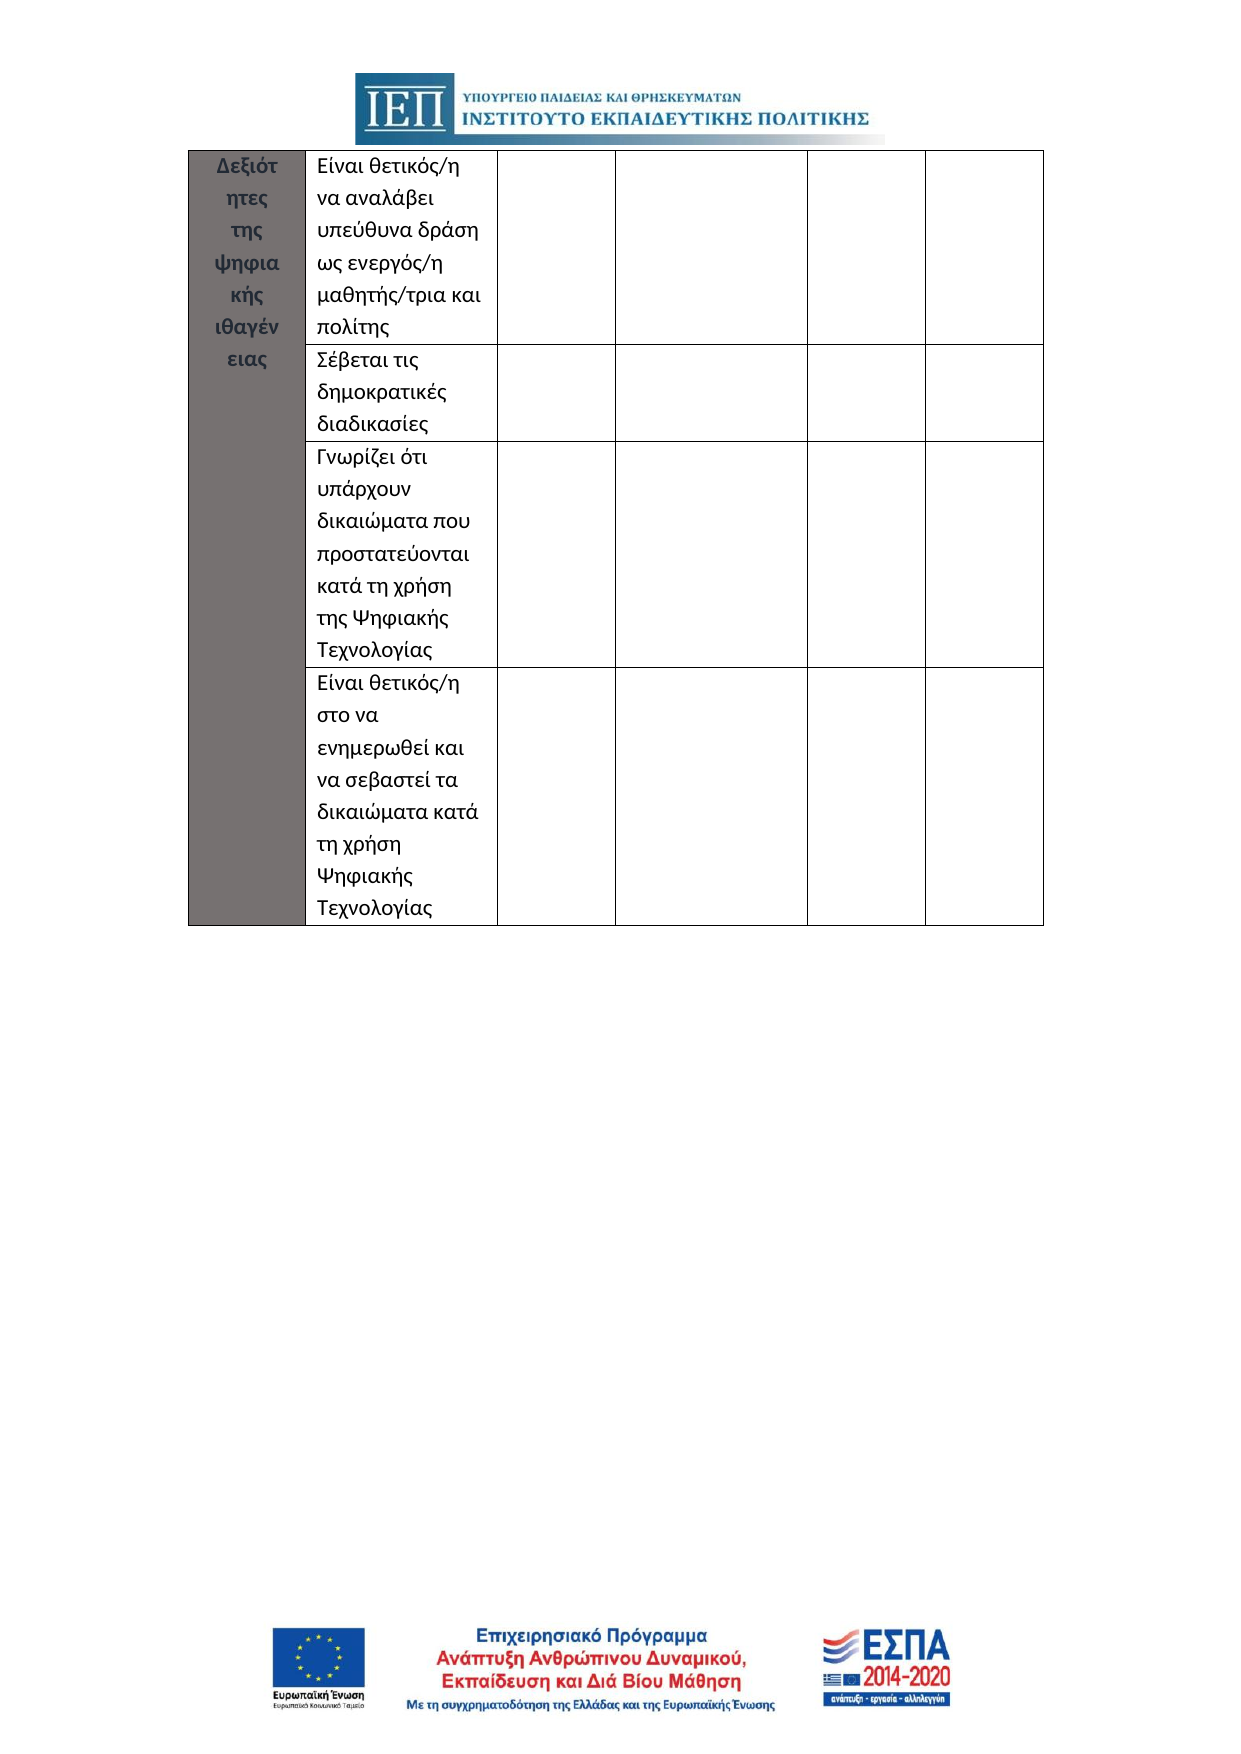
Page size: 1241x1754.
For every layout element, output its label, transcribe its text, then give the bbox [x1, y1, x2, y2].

table_cell [808, 345, 925, 441]
table_cell [616, 345, 807, 441]
table_cell [926, 151, 1043, 344]
table_cell [498, 668, 615, 925]
table_cell [616, 151, 807, 344]
table_cell [498, 345, 615, 441]
table_cell [926, 668, 1043, 925]
table_cell [616, 442, 807, 667]
table_cell Γνωρίζει ότι υπάρχουν δικαιώματα που προστατεύονται κατά τη χρήση της Ψηφιακής Τεχνολογίας [306, 442, 497, 667]
table_cell [498, 151, 615, 344]
table_cell [616, 668, 807, 925]
table_cell [926, 442, 1043, 667]
table_cell Είναι θετικός/η να αναλάβει υπεύθυνα δράση ως ενεργός/η μαθητής/τρια και πολίτης [306, 151, 497, 344]
table_cell [926, 345, 1043, 441]
table_cell Είναι θετικός/η στο να ενημερωθεί και να σεβαστεί τα δικαιώματα κατά τη χρήση Ψηφιακής Τεχνολογίας [306, 668, 497, 925]
table_cell [498, 442, 615, 667]
picture [355, 73, 885, 145]
picture [251, 1621, 970, 1719]
table_cell [808, 442, 925, 667]
table_cell [808, 151, 925, 344]
table_cell [808, 668, 925, 925]
table_cell Σέβεται τις δημοκρατικές διαδικασίες [306, 345, 497, 441]
